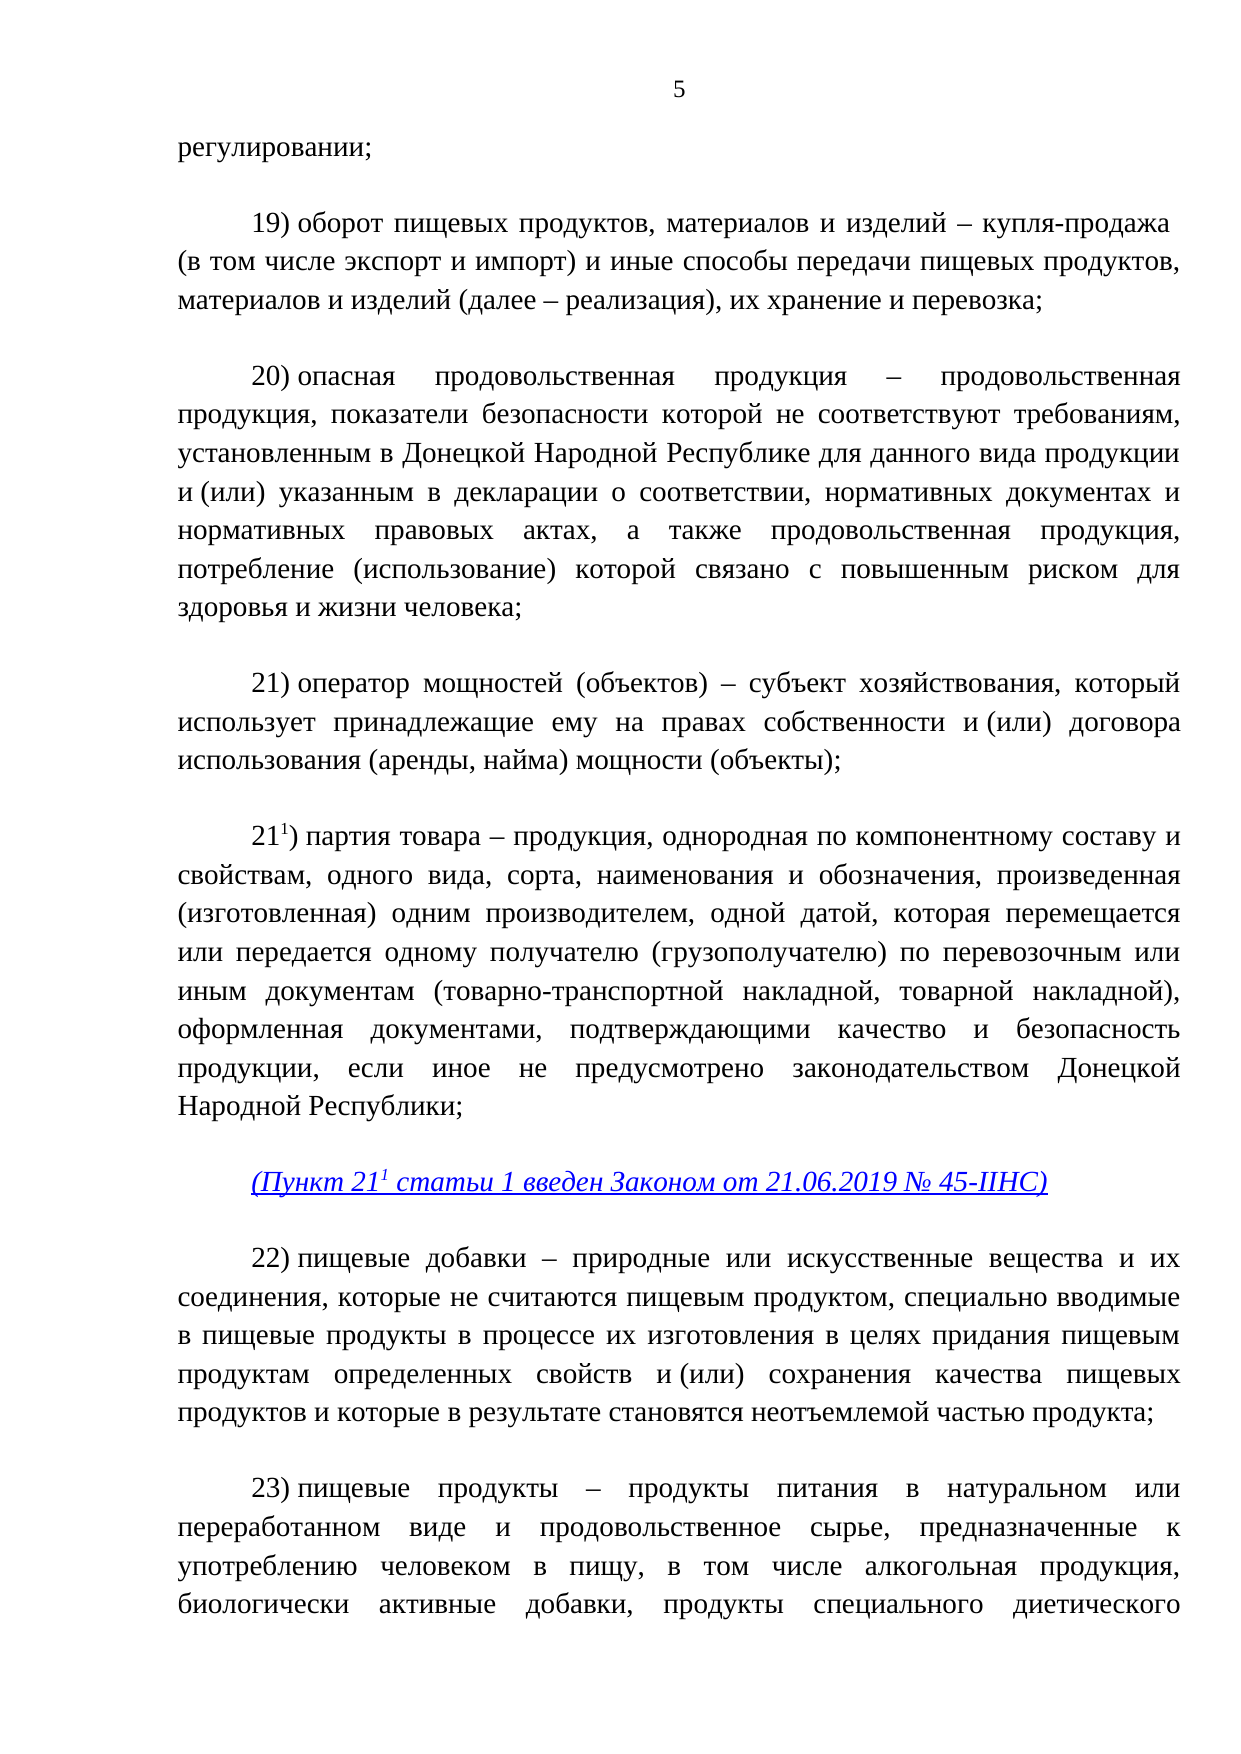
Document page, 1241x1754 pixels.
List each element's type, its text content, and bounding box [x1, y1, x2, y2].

text (Пункт 211 статьи 1 введен Законом от 21.06.2019 № 45-IIНС) [177, 1164, 1181, 1198]
text 21) оператор мощностей (объектов) – субъект хозяйствования, который использует принадлежащие ему на правах собственности и (или) договора использования (аренды, найма) мощности (объекты); [177, 665, 1181, 776]
text 22) пищевые добавки – природные или искусственные вещества и их соединения, которые не считаются пищевым продуктом, специально вводимые в пищевые продукты в процессе их изготовления в целях придания пищевым продуктам определенных свойств и (или) сохранения качества пищевых продуктов и которые в результате становятся неотъемлемой частью продукта; [177, 1240, 1181, 1428]
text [177, 1471, 1181, 1620]
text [177, 129, 1181, 162]
text 211) партия товара – продукция, однородная по компонентному составу и свойствам, одного вида, сорта, наименования и обозначения, произведенная (изготовленная) одним производителем, одной датой, которая перемещается или передается одному получателю (грузополучателю) по перевозочным или иным документам (товарно-транспортной накладной, товарной накладной), оформленная документами, подтверждающими качество и безопасность продукции, если иное не предусмотрено законодательством Донецкой Народной Республики; [177, 818, 1181, 1122]
text 20) опасная продовольственная продукция – продовольственная продукция, показатели безопасности которой не соответствуют требованиям, установленным в Донецкой Народной Республике для данного вида продукции и (или) указанным в декларации о соответствии, нормативных документах и нормативных правовых актах, а также продовольственная продукция, потребление (использование) которой связано с повышенным риском для здоровья и жизни человека; [177, 358, 1181, 623]
text 19) оборот пищевых продуктов, материалов и изделий – купля-продажа (в том числе экспорт и импорт) и иные способы передачи пищевых продуктов, материалов и изделий (далее – реализация), их хранение и перевозка; [177, 205, 1181, 316]
